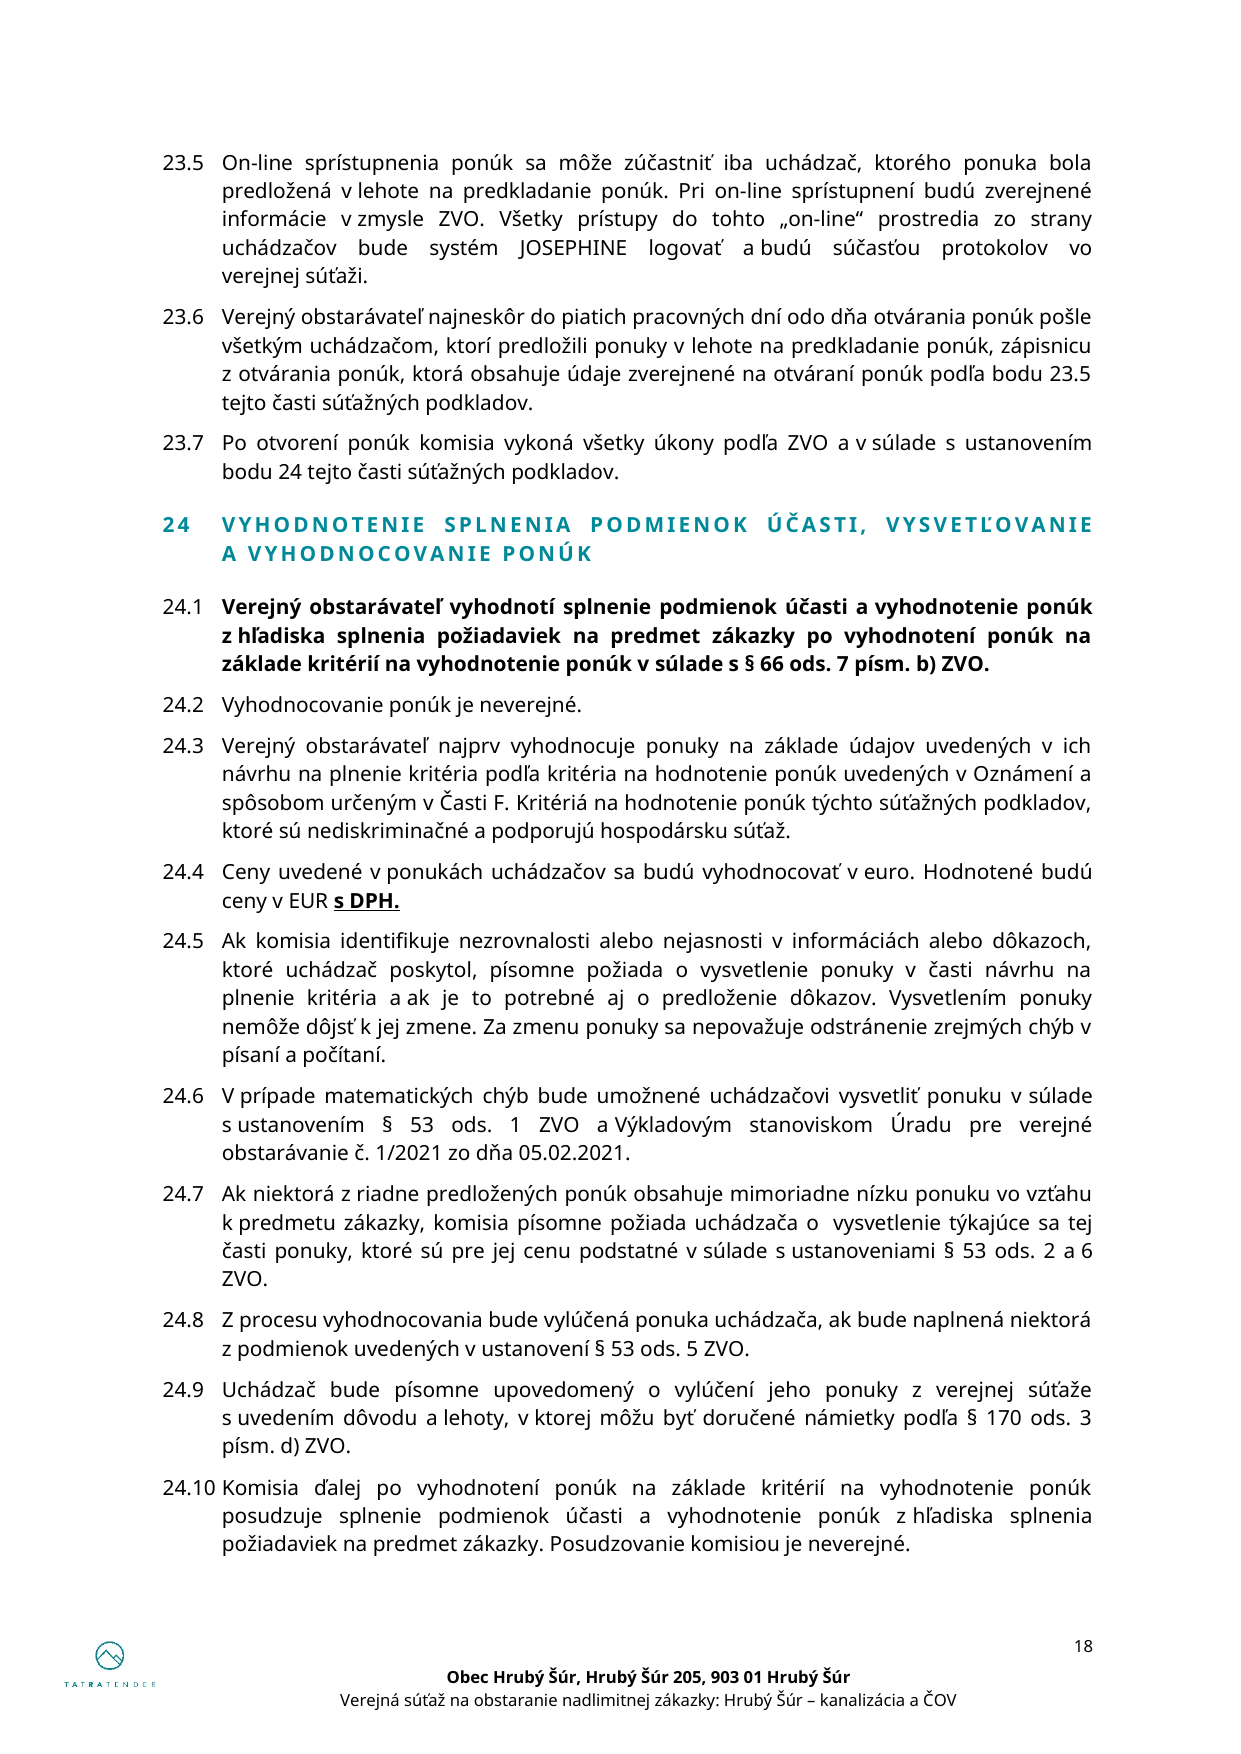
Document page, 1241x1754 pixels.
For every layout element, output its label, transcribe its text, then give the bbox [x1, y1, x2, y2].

subtitle V prípade matematických chýb bude umožnené uchádzačovi vysvetliť ponuku v súlade s ustanovením § 53 ods. 1 ZVO a Výkladovým stanoviskom Úradu pre verejné obstarávanie č. 1/2021 zo dňa 05.02.2021. [162, 1081, 1093, 1167]
subtitle Ceny uvedené v ponukách uchádzačov sa budú vyhodnocovať v euro. Hodnotené budú ceny v EUR s DPH. [162, 857, 1093, 914]
subtitle Verejný obstarávateľ vyhodnotí splnenie podmienok účasti a vyhodnotenie ponúk z hľadiska splnenia požiadaviek na predmet zákazky po vyhodnotení ponúk na základe kritérií na vyhodnotenie ponúk v súlade s § 66 ods. 7 písm. b) ZVO. [162, 592, 1093, 678]
subtitle Verejný obstarávateľ najneskôr do piatich pracovných dní odo dňa otvárania ponúk pošle všetkým uchádzačom, ktorí predložili ponuky v lehote na predkladanie ponúk, zápisnicu z otvárania ponúk, ktorá obsahuje údaje zverejnené na otváraní ponúk podľa bodu 23.5 tejto časti súťažných podkladov. [162, 302, 1093, 416]
subtitle Z procesu vyhodnocovania bude vylúčená ponuka uchádzača, ak bude naplnená niektorá z podmienok uvedených v ustanovení § 53 ods. 5 ZVO. [162, 1305, 1093, 1362]
picture [43, 1617, 176, 1711]
subtitle On-line sprístupnenia ponúk sa môže zúčastniť iba uchádzač, ktorého ponuka bola predložená v lehote na predkladanie ponúk. Pri on-line sprístupnení budú zverejnené informácie v zmysle ZVO. Všetky prístupy do tohto „on-line“ prostredia zo strany uchádzačov bude systém JOSEPHINE logovať a budú súčasťou protokolov vo verejnej súťaži. [162, 148, 1093, 290]
subtitle Verejný obstarávateľ najprv vyhodnocuje ponuky na základe údajov uvedených v ich návrhu na plnenie kritéria podľa kritéria na hodnotenie ponúk uvedených v Oznámení a spôsobom určeným v Časti F. Kritériá na hodnotenie ponúk týchto súťažných podkladov, ktoré sú nediskriminačné a podporujú hospodársku súťaž. [162, 731, 1093, 845]
subtitle Po otvorení ponúk komisia vykoná všetky úkony podľa ZVO a v súlade s ustanovením bodu 24 tejto časti súťažných podkladov. [162, 428, 1093, 485]
subtitle Ak komisia identifikuje nezrovnalosti alebo nejasnosti v informáciách alebo dôkazoch, ktoré uchádzač poskytol, písomne požiada o vysvetlenie ponuky v časti návrhu na plnenie kritéria a ak je to potrebné aj o predloženie dôkazov. Vysvetlením ponuky nemôže dôjsť k jej zmene. Za zmenu ponuky sa nepovažuje odstránenie zrejmých chýb v písaní a počítaní. [162, 927, 1093, 1069]
text Vyhodnotenie splnenia podmienok účasti, vysvetľovanie a vyhodnocovanie ponúk [162, 510, 1093, 567]
subtitle Komisia ďalej po vyhodnotení ponúk na základe kritérií na vyhodnotenie ponúk posudzuje splnenie podmienok účasti a vyhodnotenie ponúk z hľadiska splnenia požiadaviek na predmet zákazky. Posudzovanie komisiou je neverejné. [162, 1473, 1093, 1558]
subtitle Ak niektorá z riadne predložených ponúk obsahuje mimoriadne nízku ponuku vo vzťahu k predmetu zákazky, komisia písomne požiada uchádzača o vysvetlenie týkajúce sa tej časti ponuky, ktoré sú pre jej cenu podstatné v súlade s ustanoveniami § 53 ods. 2 a 6 ZVO. [162, 1179, 1093, 1293]
subtitle Uchádzač bude písomne upovedomený o vylúčení jeho ponuky z verejnej súťaže s uvedením dôvodu a lehoty, v ktorej môžu byť doručené námietky podľa § 170 ods. 3 písm. d) ZVO. [162, 1375, 1093, 1460]
subtitle Vyhodnocovanie ponúk je neverejné. [162, 690, 1093, 718]
